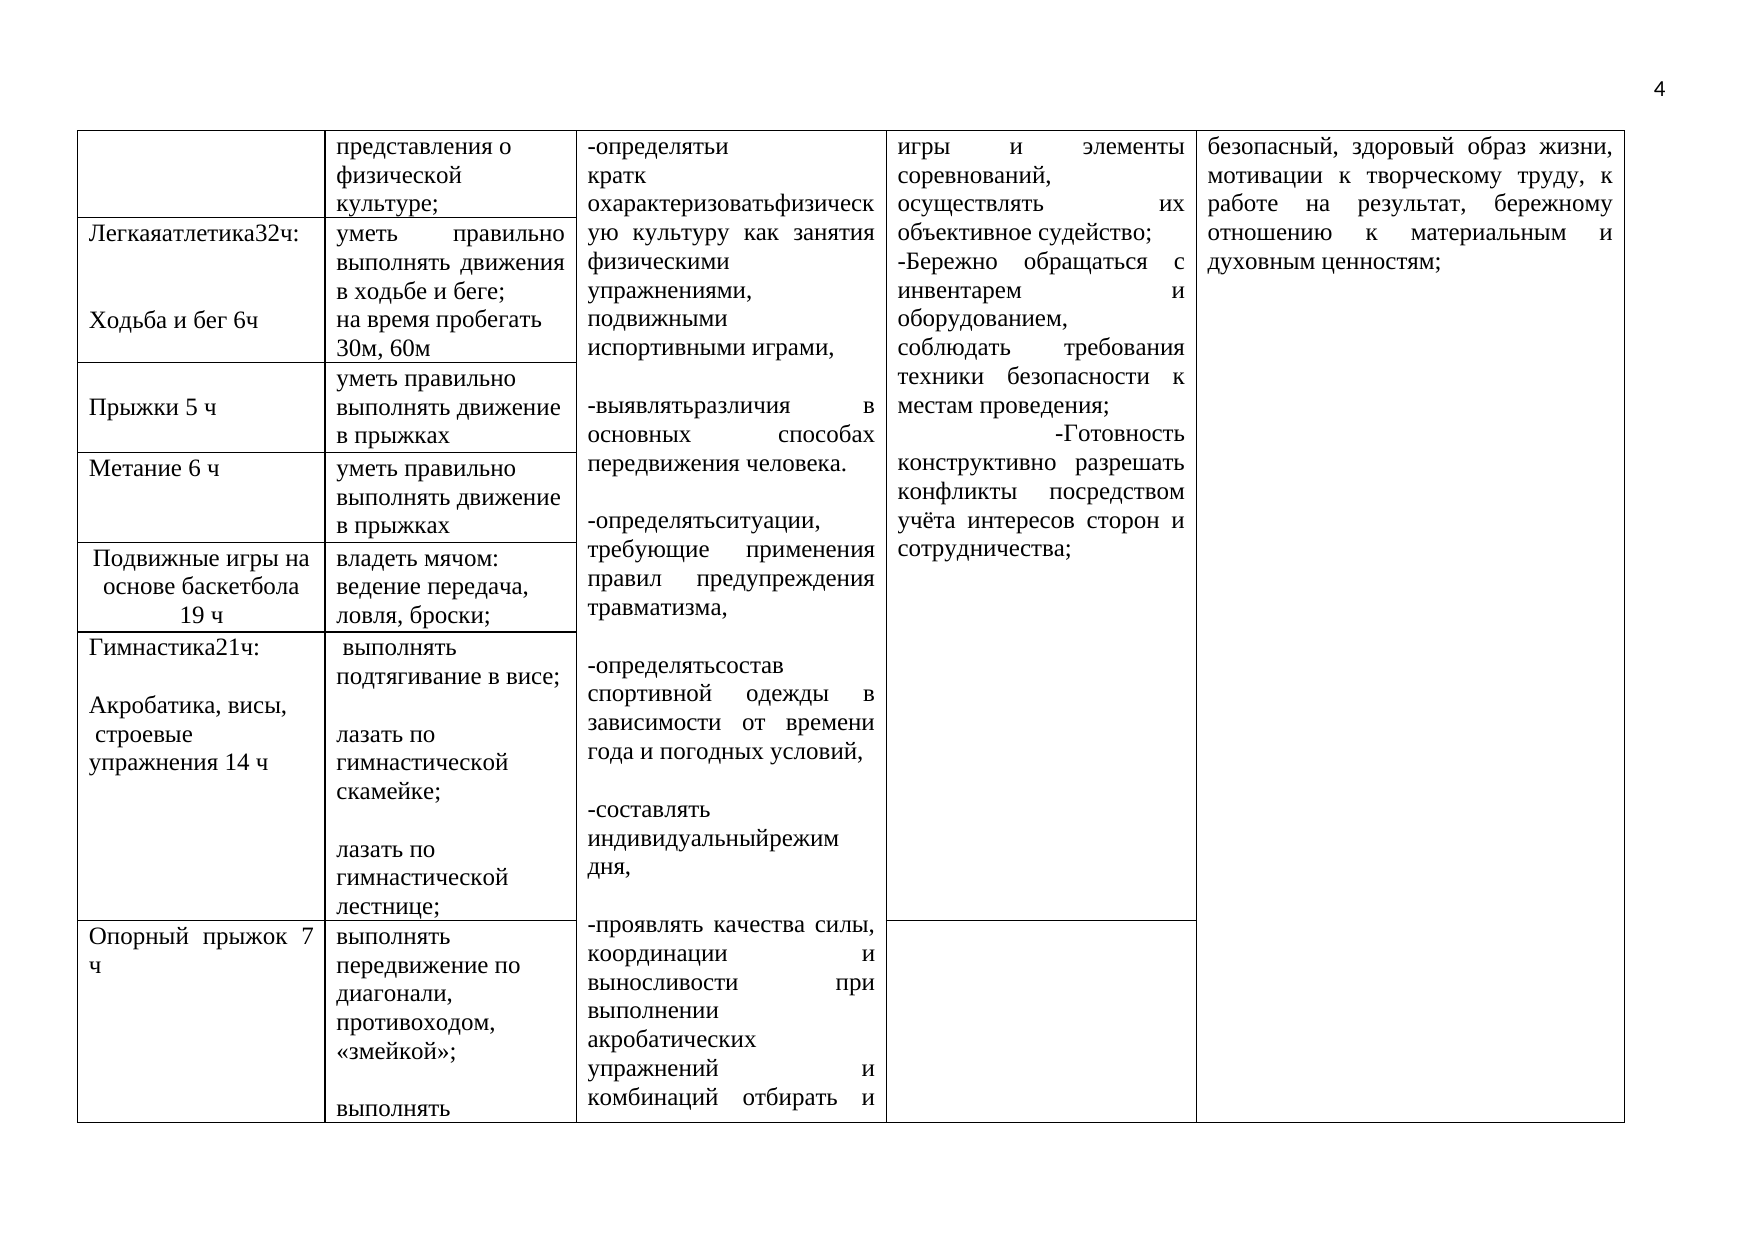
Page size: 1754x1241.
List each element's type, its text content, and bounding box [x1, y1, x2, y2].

table_cell владеть мячом: ведение передача, ловля, броски; [326, 543, 576, 631]
table_cell уметь правильно выполнять движение в прыжках [326, 363, 576, 452]
table_cell Подвижные игры на основе баскетбола 19 ч [78, 543, 324, 631]
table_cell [326, 921, 576, 1122]
table_cell Гимнастика21ч: Акробатика, висы, строевые упражнения 14 ч [78, 633, 324, 920]
table_cell Прыжки 5 ч [78, 363, 324, 452]
table_cell уметь правильно выполнять движения в ходьбе и беге; на время пробегать 30м, 60м [326, 218, 576, 362]
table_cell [577, 131, 886, 1122]
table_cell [326, 131, 576, 217]
table_cell [887, 921, 1196, 1122]
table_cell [887, 131, 1196, 920]
table_cell Опорный прыжок 7 ч [78, 921, 324, 1122]
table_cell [1197, 131, 1624, 1122]
table_cell Легкаяатлетика32ч: Ходьба и бег 6ч [78, 218, 324, 362]
table_cell выполнять подтягивание в висе; лазать по гимнастической скамейке; лазать по гимнастической лестнице; [326, 633, 576, 920]
table_cell уметь правильно выполнять движение в прыжках [326, 453, 576, 542]
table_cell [78, 131, 324, 217]
table_cell Метание 6 ч [78, 453, 324, 542]
